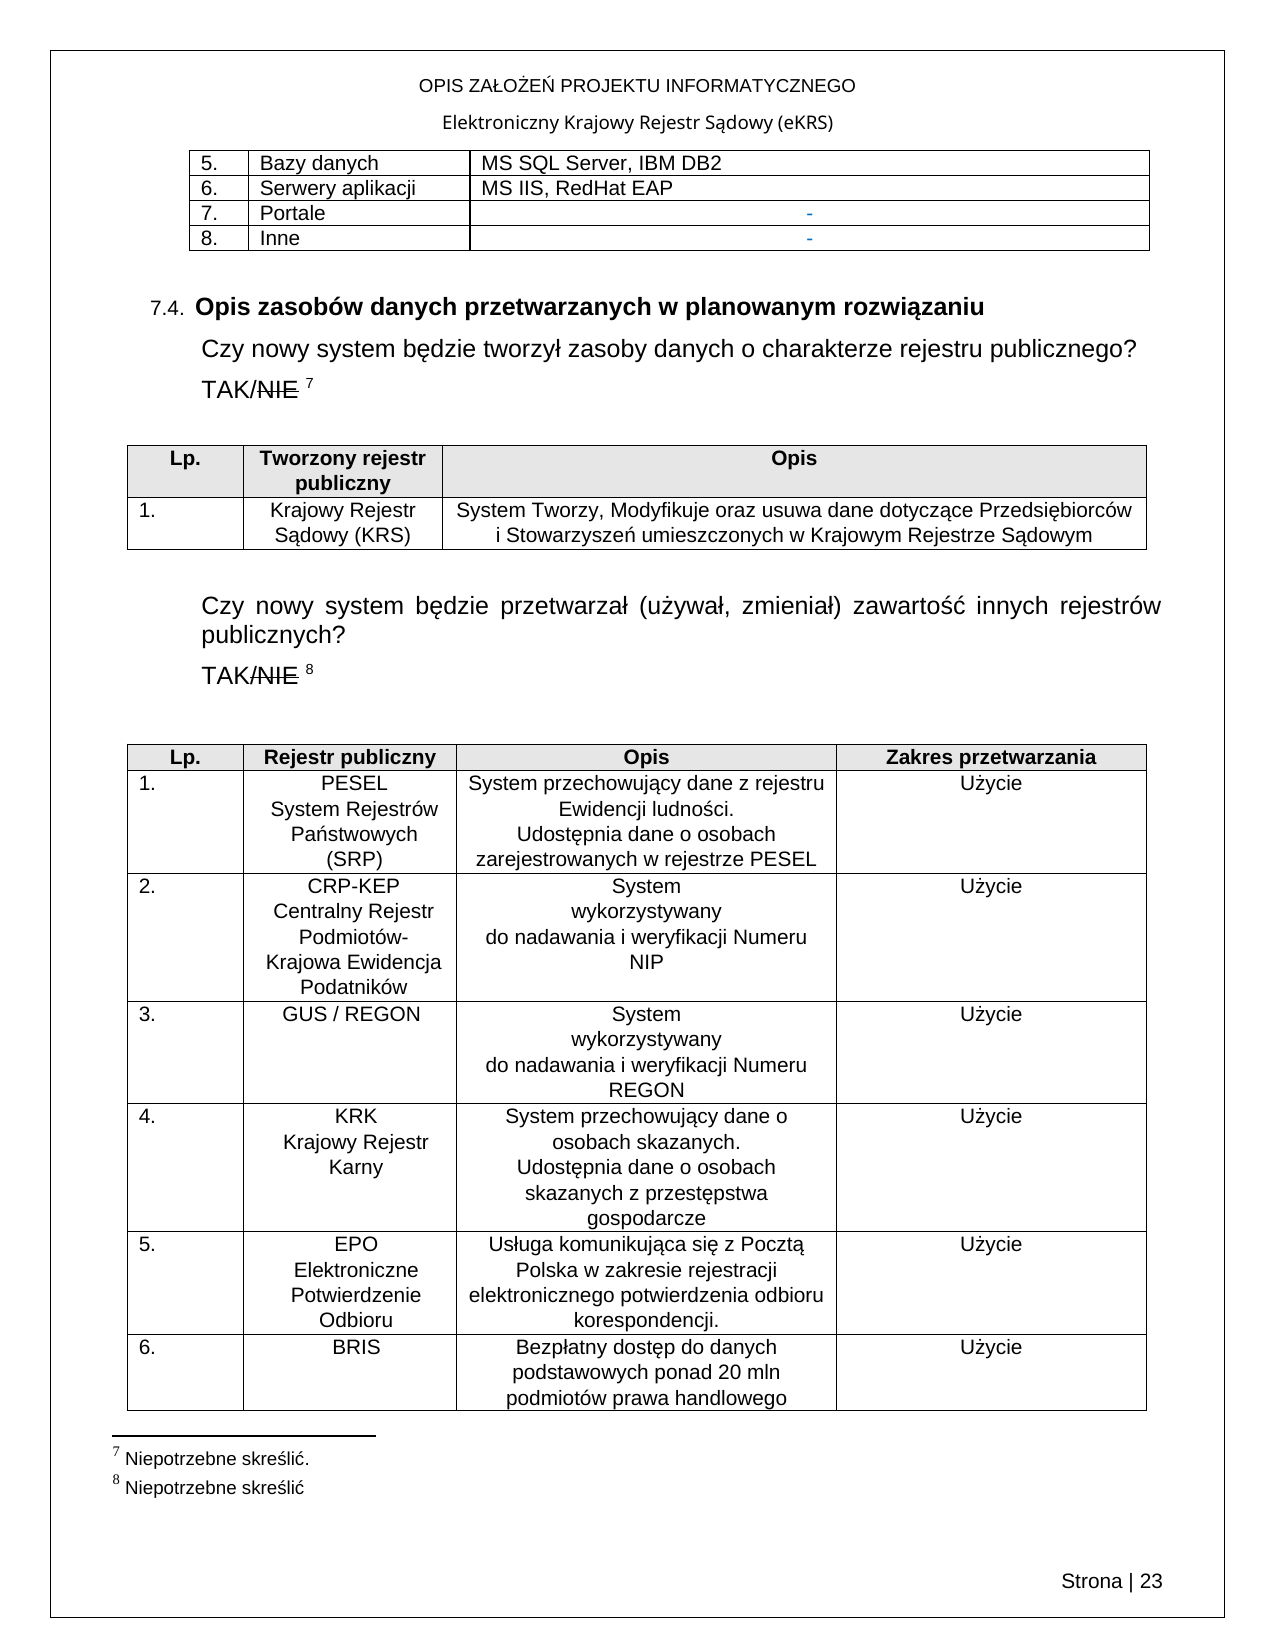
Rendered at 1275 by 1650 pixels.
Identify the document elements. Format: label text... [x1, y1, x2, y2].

table_cell 1. [128, 771, 243, 873]
table_cell Użycie [837, 771, 1146, 873]
table_cell [190, 226, 248, 250]
table_cell - [471, 201, 1149, 225]
table_cell - [471, 226, 1149, 250]
table_cell 1. [128, 498, 243, 549]
subtitle Opis zasobów danych przetwarzanych w planowanym rozwiązaniu [150, 292, 1145, 321]
table_cell GUS / REGON [244, 1002, 456, 1103]
table_cell KRK Krajowy Rejestr Karny [244, 1104, 456, 1231]
table_cell [190, 176, 248, 200]
table_cell PESEL System Rejestrów Państwowych (SRP) [244, 771, 456, 873]
table_cell EPO Elektroniczne Potwierdzenie Odbioru [244, 1232, 456, 1334]
table_cell System przechowujący dane z rejestru Ewidencji ludności. Udostępnia dane o osobach zarejestrowanych w rejestrze PESEL [457, 771, 836, 873]
table_cell [190, 201, 248, 225]
table_cell Bazy danych [249, 151, 469, 175]
table_cell 4. [128, 1104, 243, 1231]
table_cell Użycie [837, 874, 1146, 1001]
table_cell System wykorzystywany do nadawania i weryfikacji Numeru REGON [457, 1002, 836, 1103]
text Czy nowy system będzie przetwarzał (używał, zmieniał) zawartość innych rejestrów publicznych? [201, 591, 1162, 648]
table_cell 2. [128, 874, 243, 1001]
table_cell 3. [128, 1002, 243, 1103]
table_cell Inne [249, 226, 469, 250]
text TAK/NIE [201, 375, 1162, 403]
text TAK/NIE [201, 661, 1162, 690]
table_cell Użycie [837, 1002, 1146, 1103]
table_header Zakres przetwarzania [837, 745, 1146, 770]
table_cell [457, 1335, 836, 1409]
text Czy nowy system będzie tworzył zasoby danych o charakterze rejestru publicznego? [201, 333, 1162, 362]
table_cell System przechowujący dane o osobach skazanych. Udostępnia dane o osobach skazanych z przestępstwa gospodarcze [457, 1104, 836, 1231]
table_cell [190, 151, 248, 175]
table_cell MS SQL Server, IBM DB2 [471, 151, 1149, 175]
table_cell MS IIS, RedHat EAP [471, 176, 1149, 200]
table_header Rejestr publiczny [244, 745, 456, 770]
table_cell System Tworzy, Modyfikuje oraz usuwa dane dotyczące Przedsiębiorców i Stowarzyszeń umieszczonych w Krajowym Rejestrze Sądowym [443, 498, 1146, 549]
table_cell Usługa komunikująca się z Pocztą Polska w zakresie rejestracji elektronicznego potwierdzenia odbioru korespondencji. [457, 1232, 836, 1334]
table_cell Użycie [837, 1232, 1146, 1334]
table_header Lp. [128, 446, 243, 497]
table_cell Serwery aplikacji [249, 176, 469, 200]
table_cell 5. [128, 1232, 243, 1334]
table_cell CRP-KEP Centralny Rejestr Podmiotów- Krajowa Ewidencja Podatników [244, 874, 456, 1001]
table_header Opis [457, 745, 836, 770]
table_cell Użycie [837, 1335, 1146, 1409]
table_header Lp. [128, 745, 243, 770]
table_cell 6. [128, 1335, 243, 1409]
table_cell Krajowy Rejestr Sądowy (KRS) [244, 498, 442, 549]
table_cell Użycie [837, 1104, 1146, 1231]
table_cell Portale [249, 201, 469, 225]
table_header Tworzony rejestr publiczny [244, 446, 442, 497]
table_header Opis [443, 446, 1146, 497]
table_cell System wykorzystywany do nadawania i weryfikacji Numeru NIP [457, 874, 836, 1001]
table_cell BRIS [244, 1335, 456, 1409]
